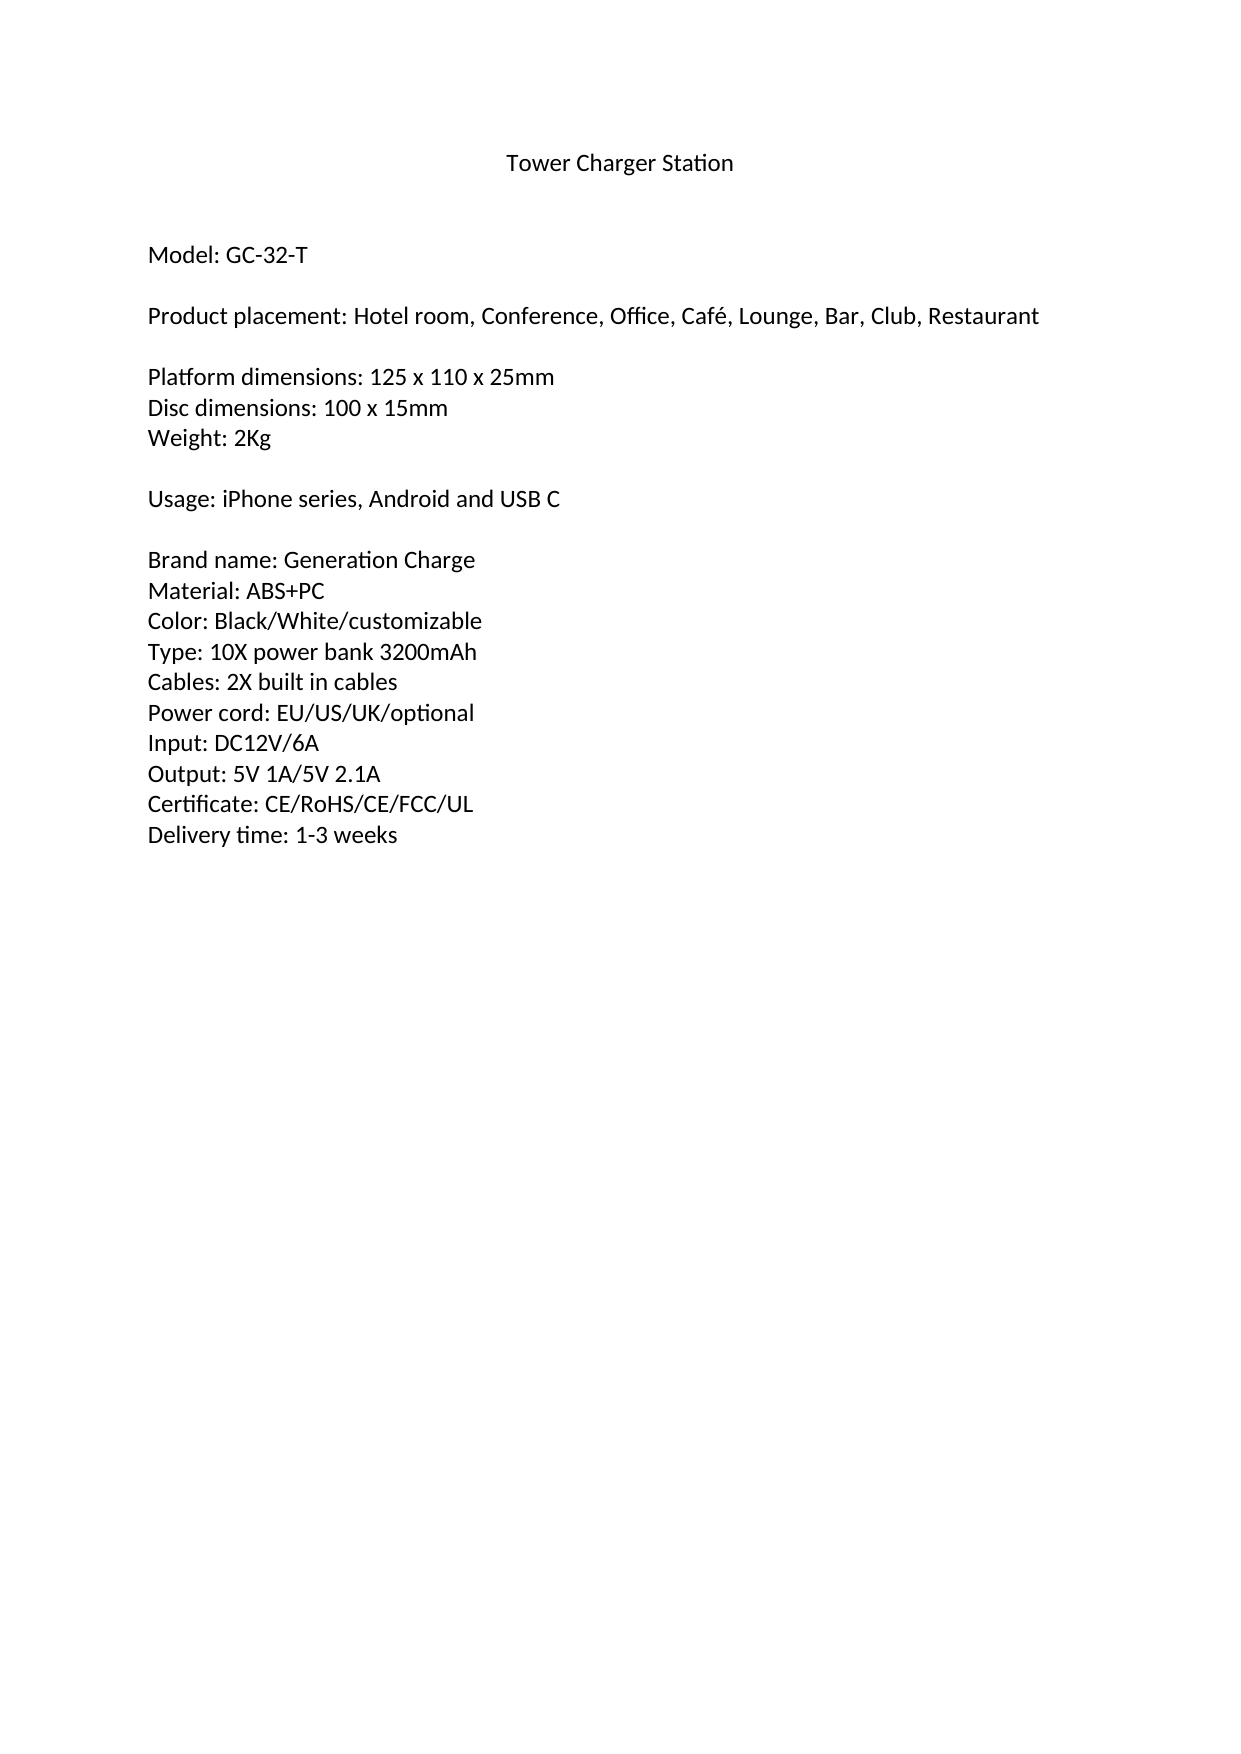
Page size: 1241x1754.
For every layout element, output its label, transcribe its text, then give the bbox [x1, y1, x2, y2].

text Color: Black/White/customizable [148, 605, 1093, 636]
text Material: ABS+PC [148, 575, 1093, 605]
text Platform dimensions: 125 x 110 x 25mm [148, 361, 1093, 392]
text Output: 5V 1A/5V 2.1A [148, 758, 1093, 788]
text Tower Charger Station [148, 148, 1093, 178]
text Input: DC12V/6A [148, 727, 1093, 758]
text Weight: 2Kg [148, 422, 1093, 453]
text Delivery time: 1-3 weeks [148, 819, 1093, 849]
text Disc dimensions: 100 x 15mm [148, 392, 1093, 422]
text Cables: 2X built in cables [148, 666, 1093, 697]
text Usage: iPhone series, Android and USB C [148, 483, 1093, 514]
text Power cord: EU/US/UK/optional [148, 697, 1093, 727]
text Model: GC-32-T [148, 239, 1093, 270]
text Brand name: Generation Charge [148, 544, 1093, 575]
text Certificate: CE/RoHS/CE/FCC/UL [148, 788, 1093, 819]
text Product placement: Hotel room, Conference, Office, Café, Lounge, Bar, Club, Restaurant [148, 300, 1093, 331]
text Type: 10X power bank 3200mAh [148, 636, 1093, 666]
